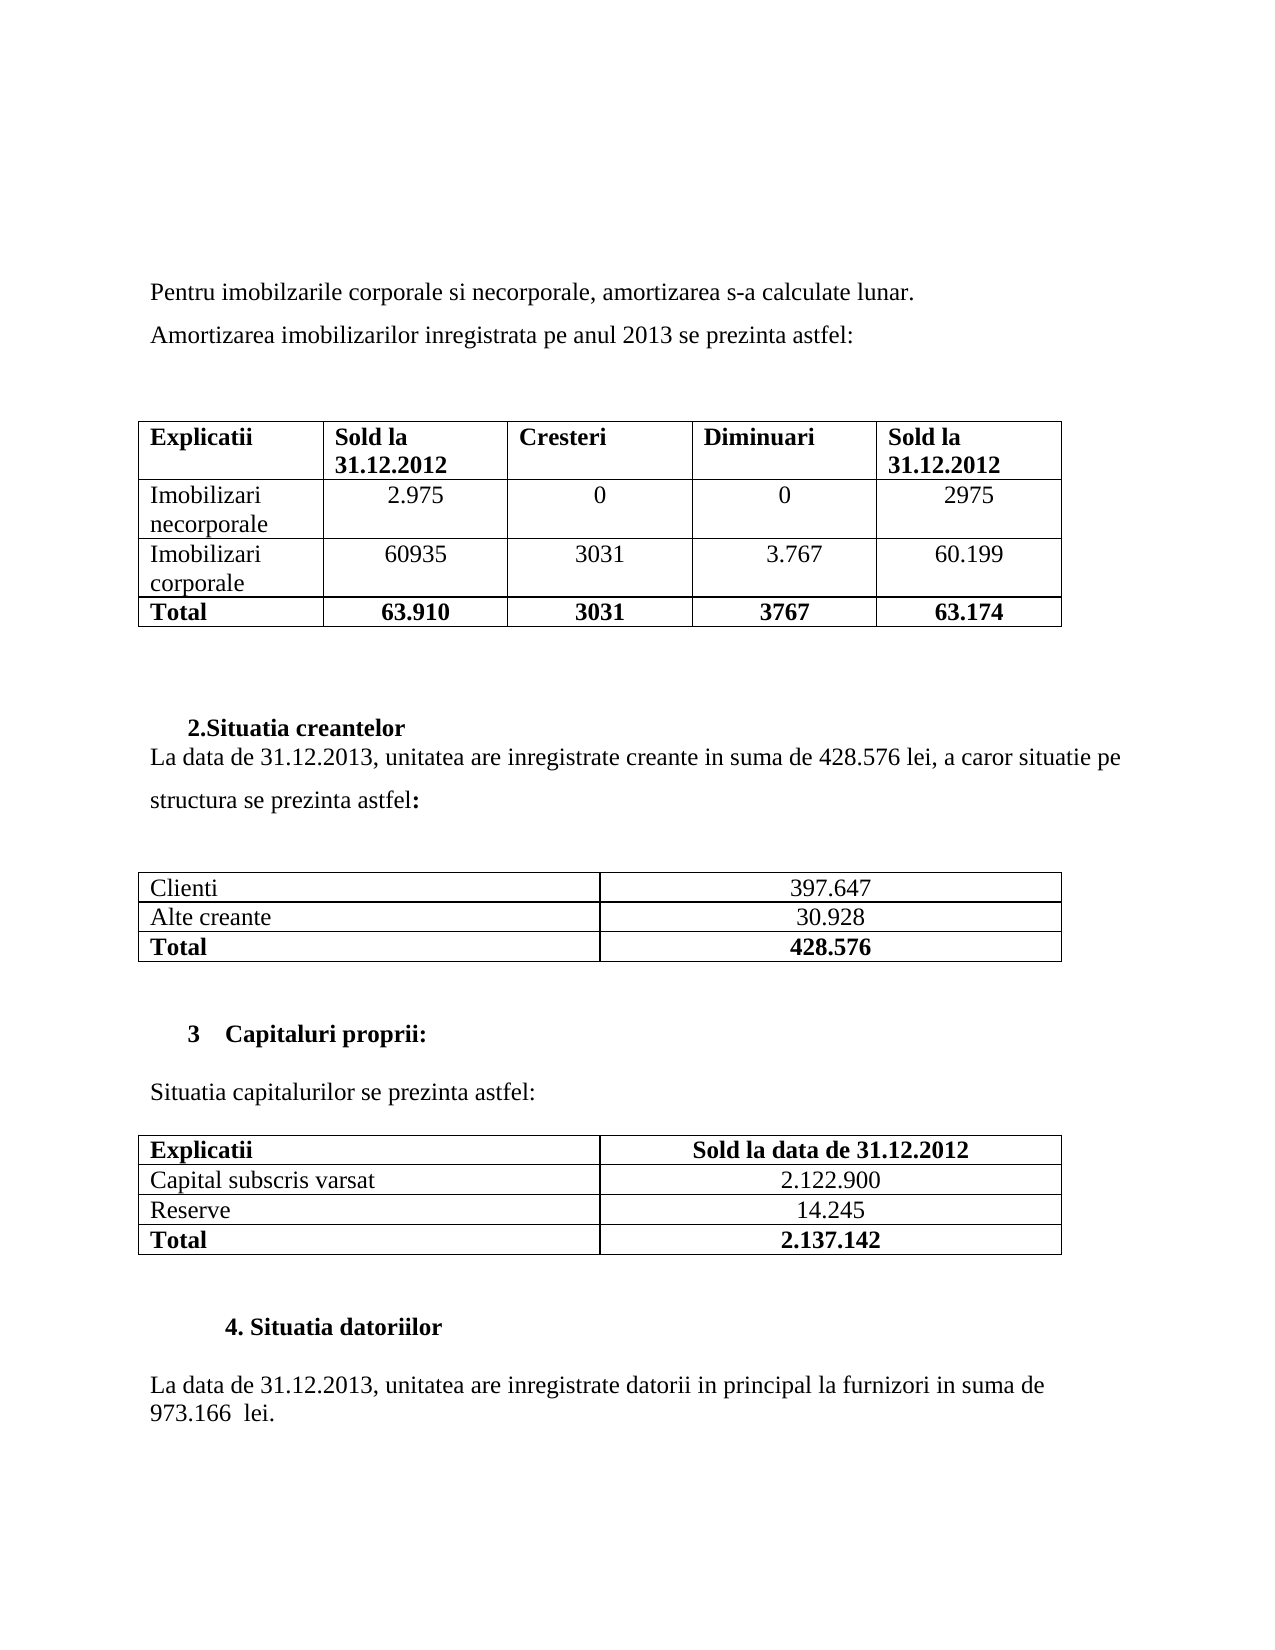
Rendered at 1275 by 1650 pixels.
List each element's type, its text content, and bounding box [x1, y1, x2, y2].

table_cell Capital subscris varsat [139, 1165, 599, 1194]
table_cell 2.122.900 [601, 1165, 1061, 1194]
text Situatia capitalurilor se prezinta astfel: [150, 1077, 1125, 1106]
table_cell 2975 [877, 480, 1061, 538]
text Amortizarea imobilizarilor inregistrata pe anul 2013 se prezinta astfel: [150, 320, 1125, 349]
table_cell 0 [693, 480, 876, 538]
table_header Explicatii [139, 1136, 599, 1164]
list Capitaluri proprii: [187, 1019, 1125, 1048]
table_cell 30.928 [601, 903, 1061, 931]
table_cell 14.245 [601, 1195, 1061, 1224]
table_header Sold la 31.12.2012 [877, 422, 1061, 479]
text 4. Situatia datoriilor [150, 1312, 1125, 1341]
text Pentru imobilzarile corporale si necorporale, amortizarea s-a calculate lunar. [150, 277, 1125, 306]
table_cell 2.137.142 [601, 1225, 1061, 1254]
table_cell 3031 [508, 539, 692, 596]
table_header Cresteri [508, 422, 692, 479]
table_cell 63.910 [324, 598, 507, 626]
table_header Diminuari [693, 422, 876, 479]
table_cell 63.174 [877, 598, 1061, 626]
table_cell Reserve [139, 1195, 599, 1224]
table_cell Alte creante [139, 903, 599, 931]
table_cell Total [139, 932, 599, 961]
table_header Explicatii [139, 422, 323, 479]
table_cell 3767 [693, 598, 876, 626]
table_cell 60935 [324, 539, 507, 596]
table_cell 2.975 [324, 480, 507, 538]
table_cell 0 [508, 480, 692, 538]
text La data de 31.12.2013, unitatea are inregistrate datorii in principal la furnizori in suma de 973.166 lei. [150, 1370, 1125, 1427]
table_cell Imobilizari necorporale [139, 480, 323, 538]
text La data de 31.12.2013, unitatea are inregistrate creante in suma de 428.576 lei, a caror situatie pe structura se prezinta astfel: [150, 742, 1125, 814]
table_cell 60.199 [877, 539, 1061, 596]
table_header Sold la 31.12.2012 [324, 422, 507, 479]
table_cell 3.767 [693, 539, 876, 596]
table_cell Imobilizari corporale [139, 539, 323, 596]
table_header Sold la data de 31.12.2012 [601, 1136, 1061, 1164]
table_cell 428.576 [601, 932, 1061, 961]
table_header 397.647 [601, 873, 1061, 901]
text 2.Situatia creantelor [187, 713, 1125, 742]
table_header Clienti [139, 873, 599, 901]
table_cell Total [139, 598, 323, 626]
table_cell Total [139, 1225, 599, 1254]
table_cell 3031 [508, 598, 692, 626]
